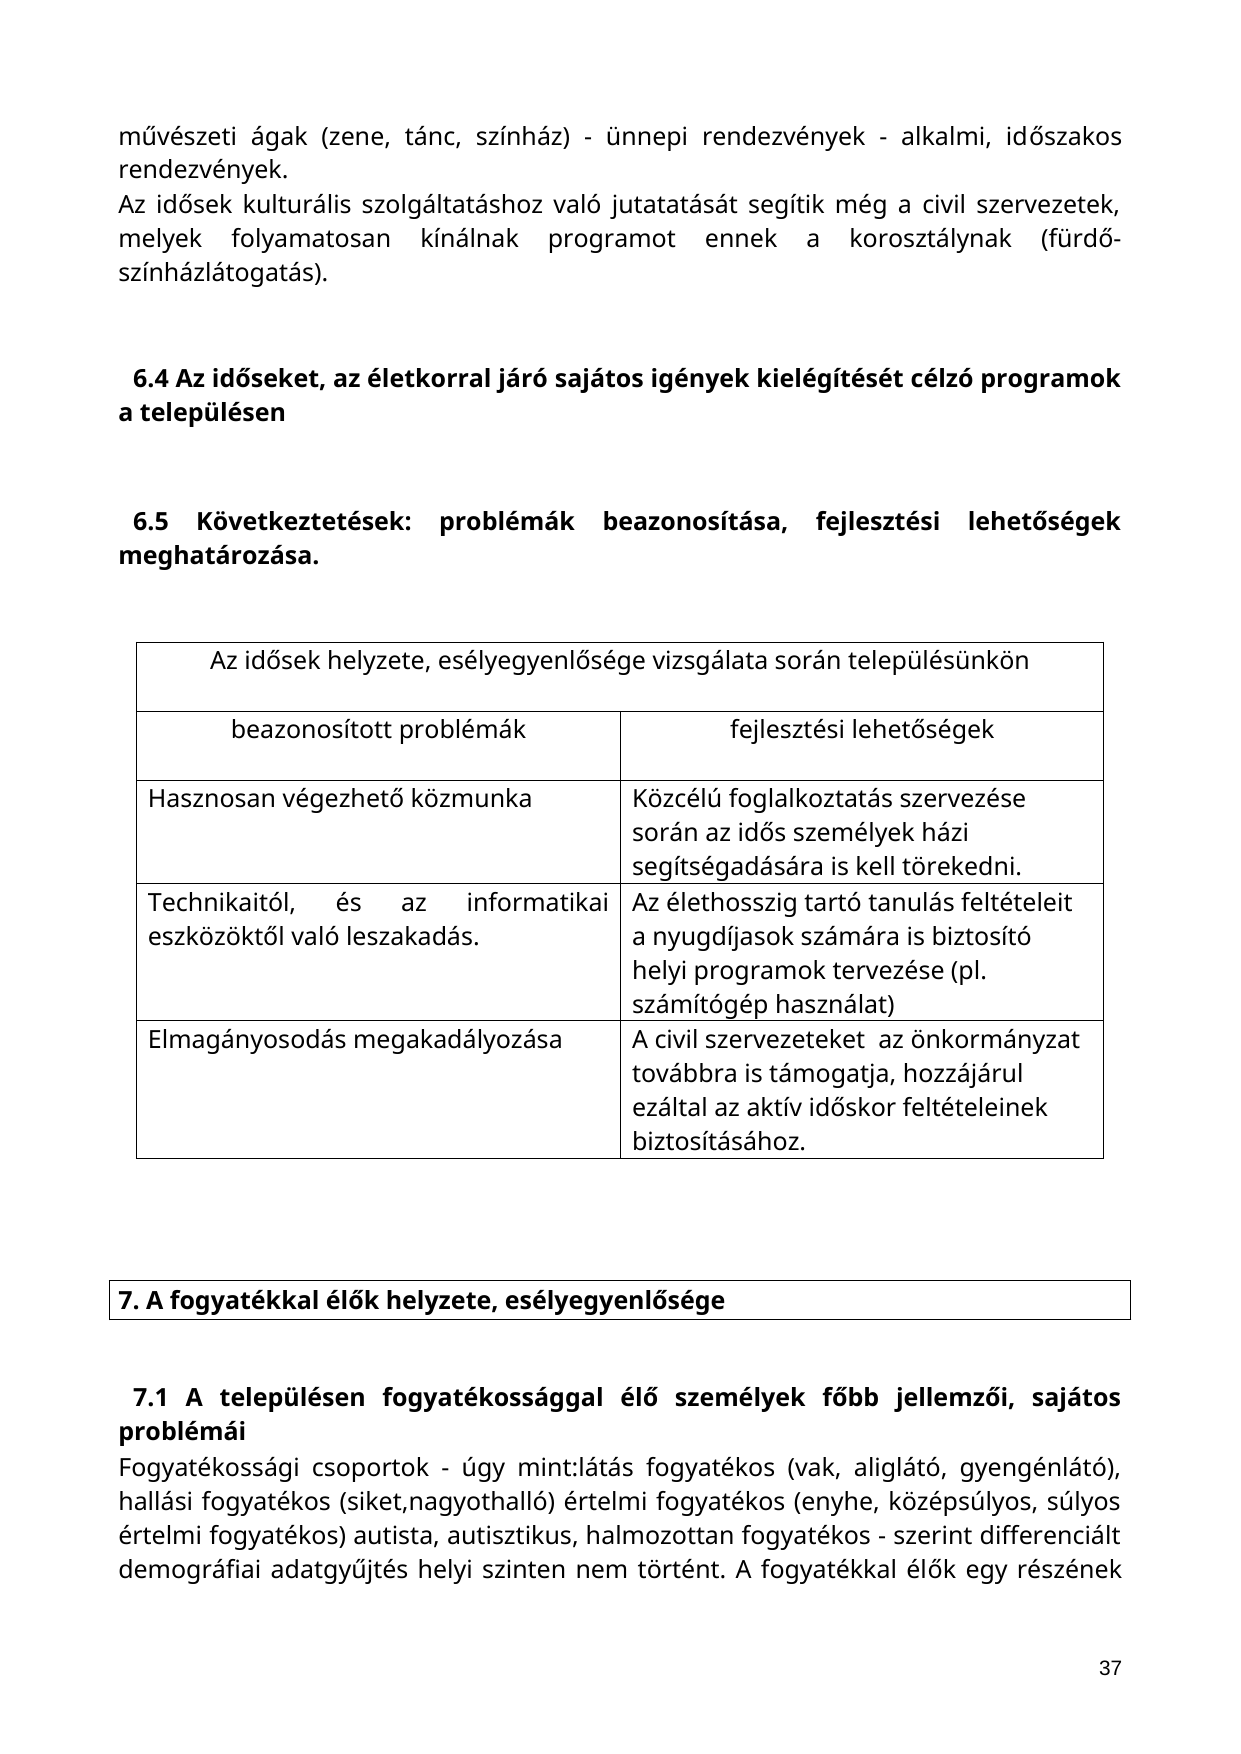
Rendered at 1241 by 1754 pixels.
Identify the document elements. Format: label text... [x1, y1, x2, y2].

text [118, 1449, 1122, 1586]
subtitle 7. A fogyatékkal élők helyzete, esélyegyenlősége [110, 1281, 1130, 1319]
table_header Az idősek helyzete, esélyegyenlősége vizsgálata során településünkön [137, 643, 1103, 711]
table_cell A civil szervezeteket az önkormányzat továbbra is támogatja, hozzájárul ezáltal az aktív időskor feltételeinek biztosításához. [621, 1021, 1103, 1158]
table_cell Az élethosszig tartó tanulás feltételeit a nyugdíjasok számára is biztosító helyi programok tervezése (pl. számítógép használat) [621, 884, 1103, 1020]
table_cell Elmagányosodás megakadályozása [137, 1021, 620, 1158]
text 6.5 Következtetések: problémák beazonosítása, fejlesztési lehetőségek meghatározása. [118, 503, 1122, 571]
table_cell Hasznosan végezhető közmunka [137, 781, 620, 883]
text Az idősek kulturális szolgáltatáshoz való jutatatását segítik még a civil szervezetek, melyek folyamatosan kínálnak programot ennek a korosztálynak (fürdő- színházlátogatás). [118, 186, 1122, 288]
table_cell Technikaitól, és az informatikai eszközöktől való leszakadás. [137, 884, 620, 1020]
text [118, 118, 1122, 186]
text 6.4 Az időseket, az életkorral járó sajátos igények kielégítését célzó programok a településen [118, 361, 1122, 429]
table_cell fejlesztési lehetőségek [621, 712, 1103, 780]
table_cell beazonosított problémák [137, 712, 620, 780]
table_cell Közcélú foglalkoztatás szervezése során az idős személyek házi segítségadására is kell törekedni. [621, 781, 1103, 883]
text 7.1 A településen fogyatékossággal élő személyek főbb jellemzői, sajátos problémái [118, 1379, 1122, 1447]
